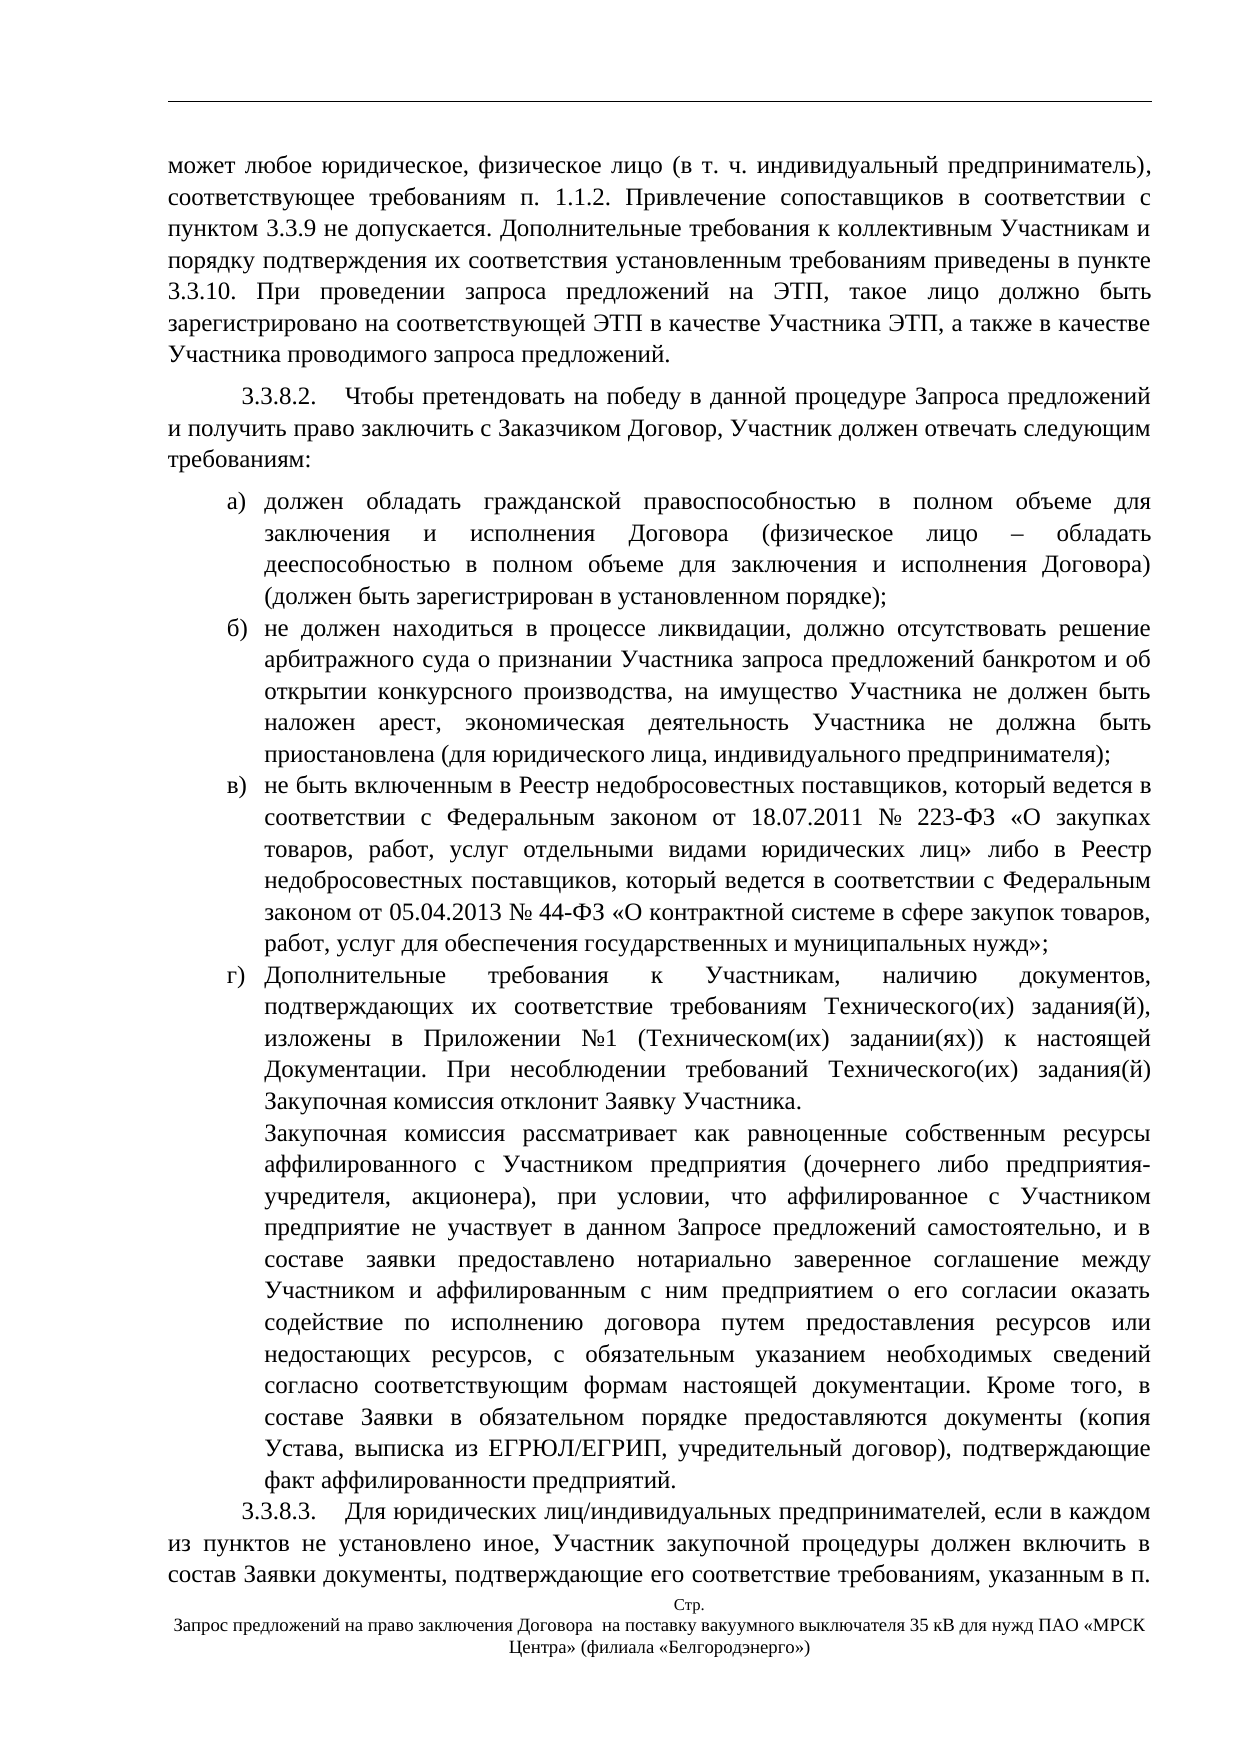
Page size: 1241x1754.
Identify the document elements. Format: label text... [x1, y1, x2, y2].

list Чтобы претендовать на победу в данной процедуре Запроса предложений и получить право заключить с Заказчиком Договор, Участник должен отвечать следующим требованиям: [168, 381, 1152, 473]
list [168, 150, 1152, 368]
list Дополнительные требования к Участникам, наличию документов, подтверждающих их соответствие требованиям Технического(их) задания(й), изложены в Приложении №1 (Техническом(их) задании(ях)) к настоящей Документации. При несоблюдении требований Технического(их) задания(й) Закупочная комиссия отклонит Заявку Участника. [227, 960, 1152, 1115]
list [168, 1496, 1152, 1588]
list должен обладать гражданской правоспособностью в полном объеме для заключения и исполнения Договора (физическое лицо – обладать дееспособностью в полном объеме для заключения и исполнения Договора) (должен быть зарегистрирован в установленном порядке); [227, 486, 1152, 610]
list не должен находиться в процессе ликвидации, должно отсутствовать решение арбитражного суда о признании Участника запроса предложений банкротом и об открытии конкурсного производства, на имущество Участника не должен быть наложен арест, экономическая деятельность Участника не должна быть приостановлена (для юридического лица, индивидуального предпринимателя); [227, 613, 1152, 768]
text Закупочная комиссия рассматривает как равноценные собственным ресурсы аффилированного с Участником предприятия (дочернего либо предприятия-учредителя, акционера), при условии, что аффилированное с Участником предприятие не участвует в данном Запросе предложений самостоятельно, и в составе заявки предоставлено нотариально заверенное соглашение между Участником и аффилированным с ним предприятием о его согласии оказать содействие по исполнению договора путем предоставления ресурсов или недостающих ресурсов, с обязательным указанием необходимых сведений согласно соответствующим формам настоящей документации. Кроме того, в составе Заявки в обязательном порядке предоставляются документы (копия Устава, выписка из ЕГРЮЛ/ЕГРИП, учредительный договор), подтверждающие факт аффилированности предприятий. [264, 1118, 1152, 1494]
list не быть включенным в Реестр недобросовестных поставщиков, который ведется в соответствии с Федеральным законом от 18.07.2011 № 223-ФЗ «О закупках товаров, работ, услуг отдельными видами юридических лиц» либо в Реестр недобросовестных поставщиков, который ведется в соответствии с Федеральным законом от 05.04.2013 № 44-ФЗ «О контрактной системе в сфере закупок товаров, работ, услуг для обеспечения государственных и муниципальных нужд»; [227, 771, 1152, 957]
